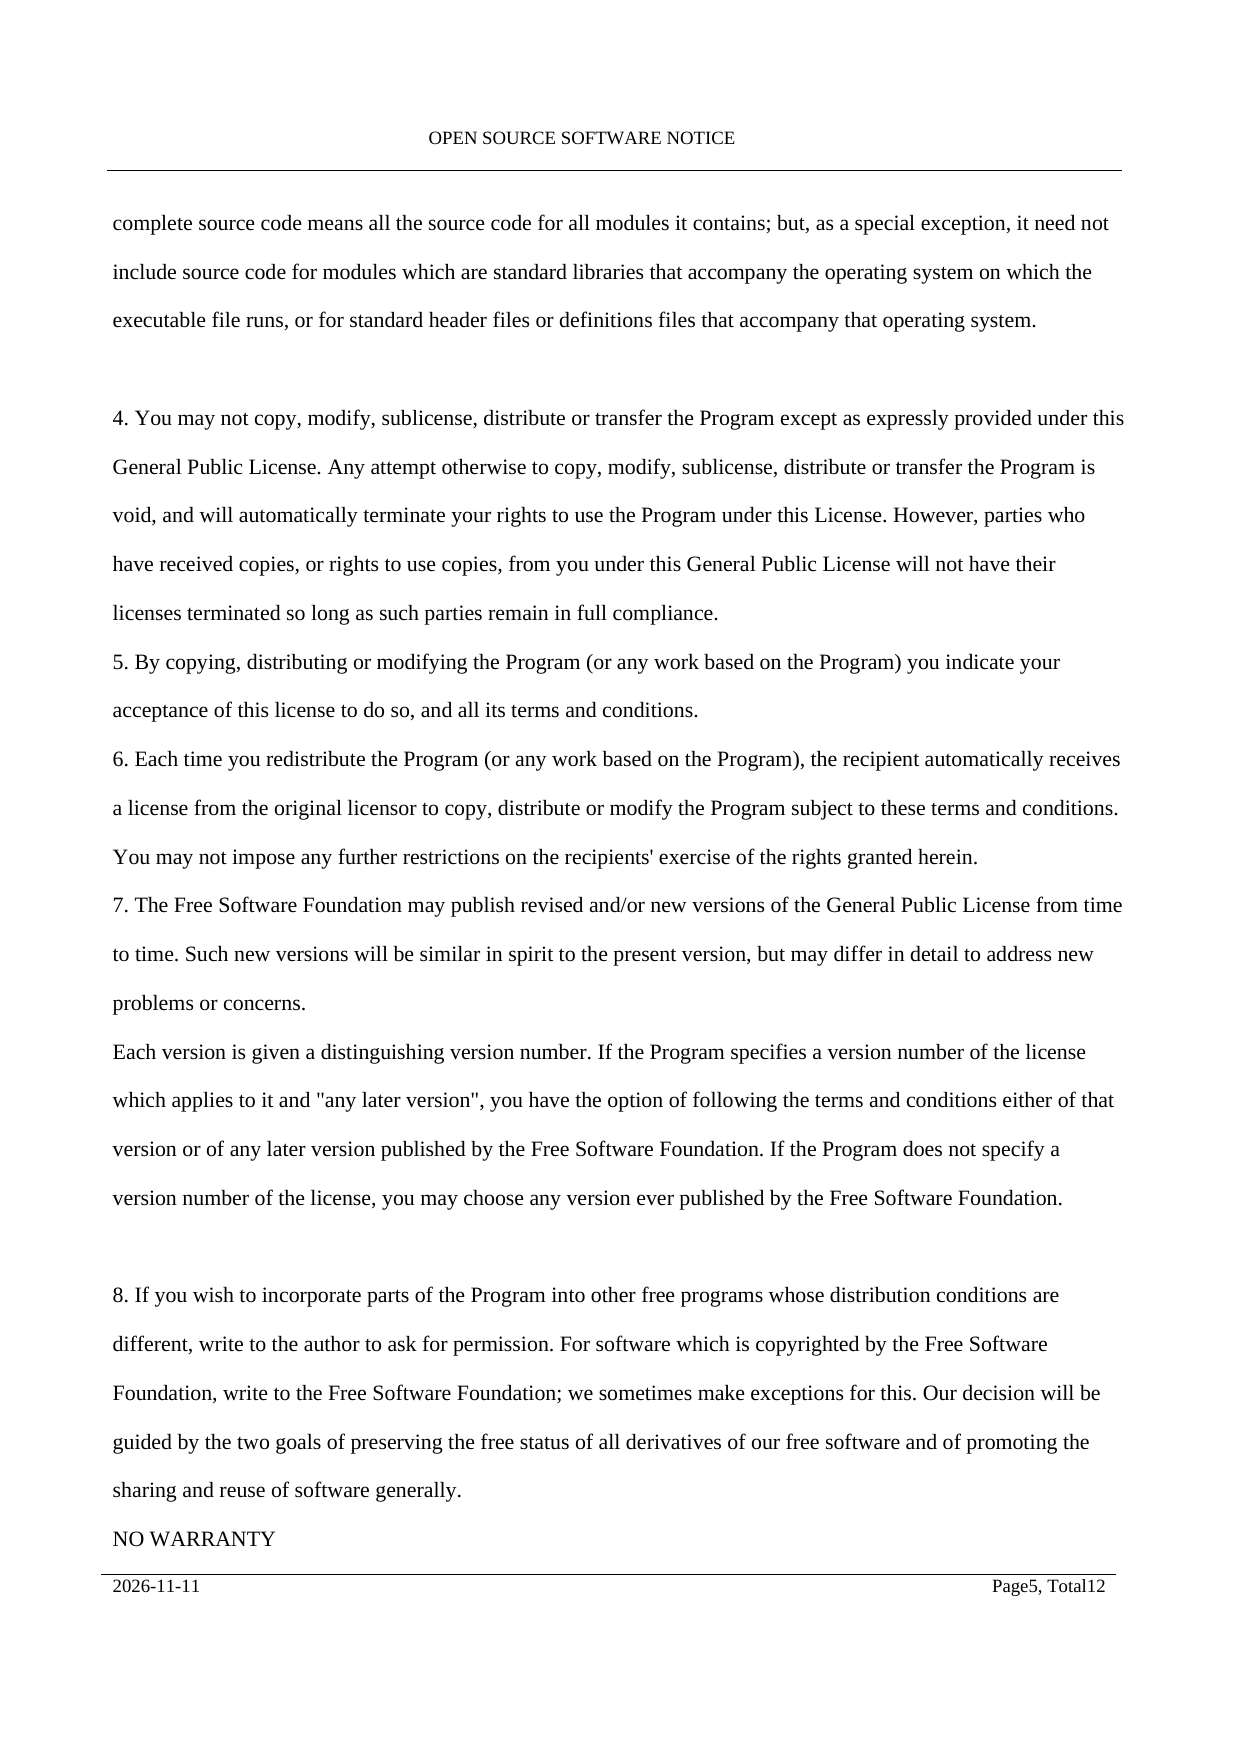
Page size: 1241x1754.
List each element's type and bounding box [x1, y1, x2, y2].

text [112, 206, 1128, 1555]
